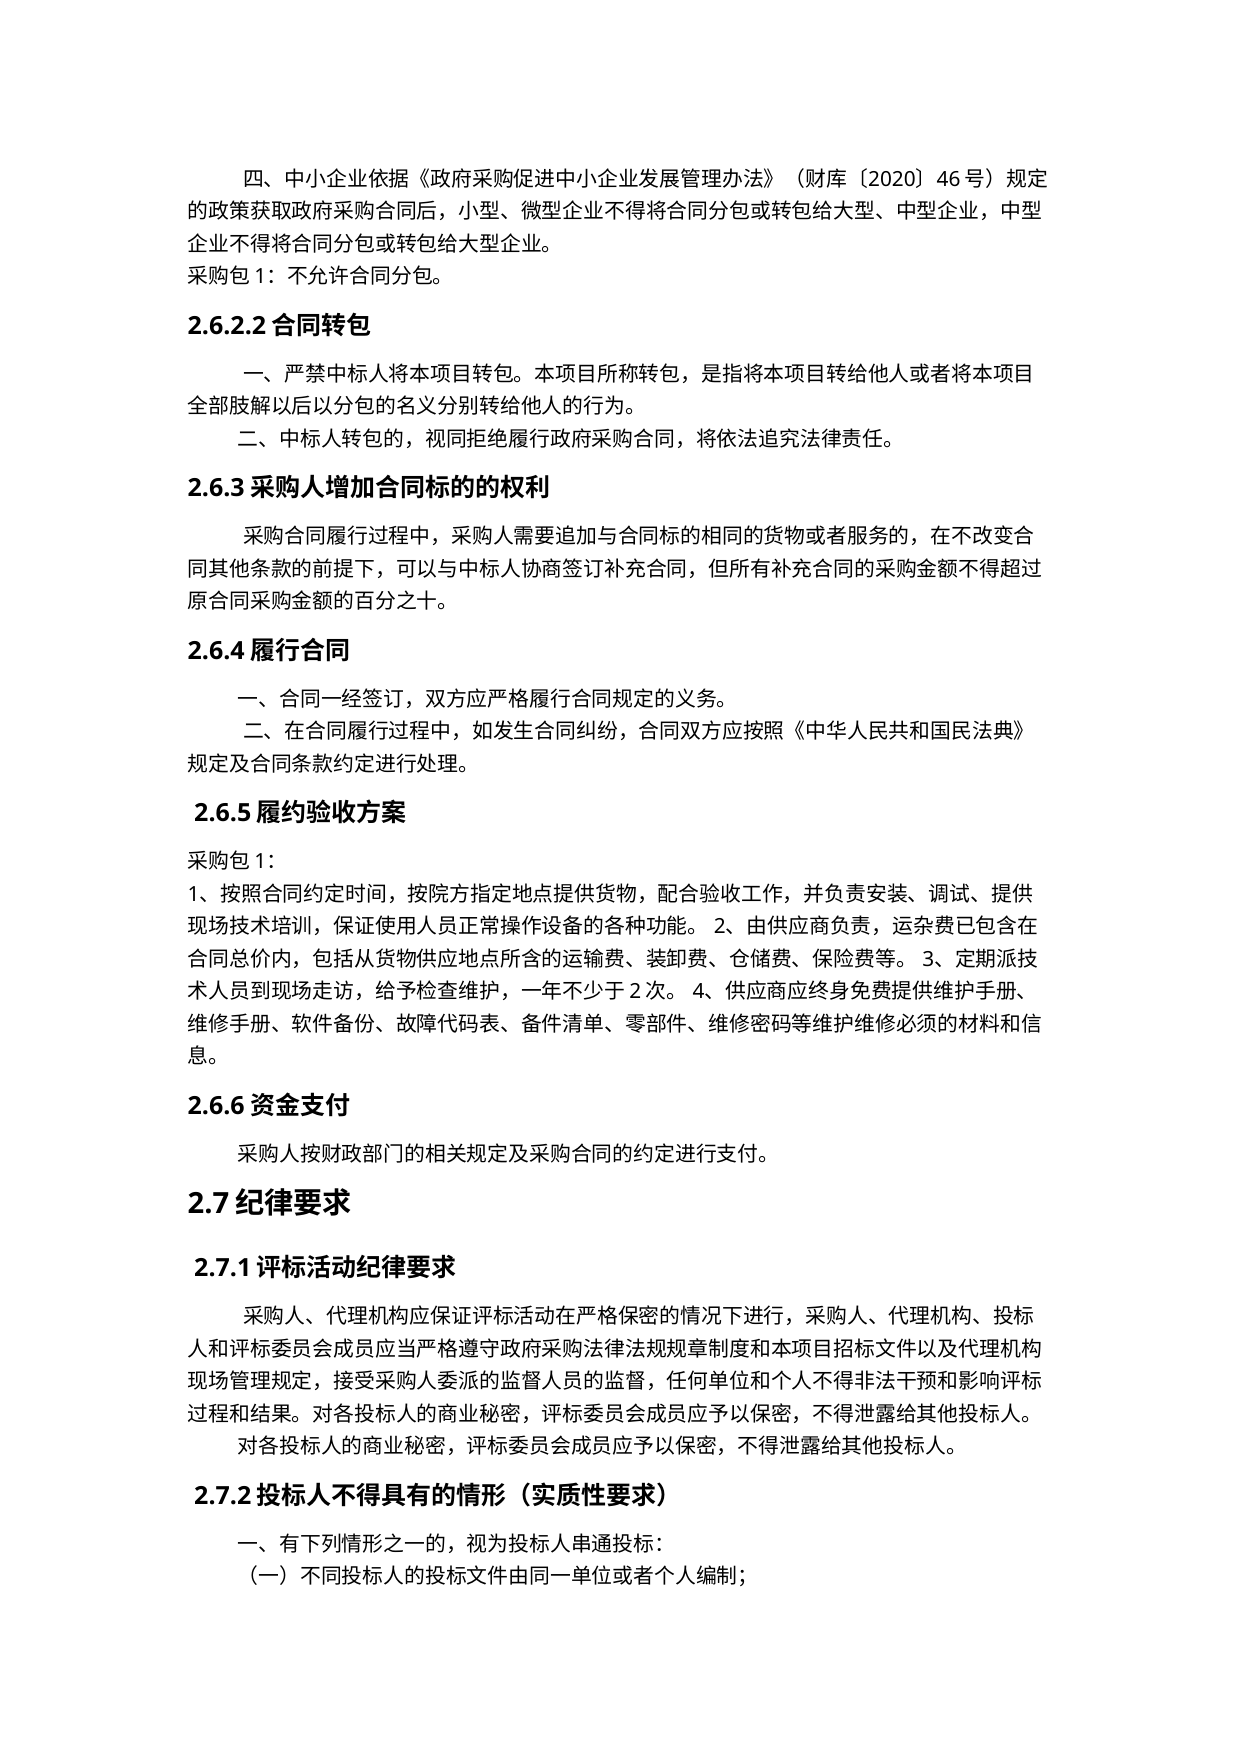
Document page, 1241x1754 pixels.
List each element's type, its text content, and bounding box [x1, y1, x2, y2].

text 二、在合同履行过程中，如发生合同纠纷，合同双方应按照《中华人民共和国民法典》规定及合同条款约定进行处理。 [187, 714, 1053, 779]
text （一）不同投标人的投标文件由同一单位或者个人编制； [187, 1559, 1053, 1592]
text 二、中标人转包的，视同拒绝履行政府采购合同，将依法追究法律责任。 [187, 422, 1053, 454]
text 2.7纪律要求 [187, 1169, 1053, 1234]
text 采购包1：不允许合同分包。 [187, 259, 1053, 292]
text 采购包1： [187, 844, 1053, 877]
text 采购人、代理机构应保证评标活动在严格保密的情况下进行，采购人、代理机构、投标人和评标委员会成员应当严格遵守政府采购法律法规规章制度和本项目招标文件以及代理机构现场管理规定，接受采购人委派的监督人员的监督，任何单位和个人不得非法干预和影响评标过程和结果。对各投标人的商业秘密，评标委员会成员应予以保密，不得泄露给其他投标人。 [187, 1299, 1053, 1429]
text 2.6.6资金支付 [187, 1072, 1053, 1137]
text 一、合同一经签订，双方应严格履行合同规定的义务。 [187, 682, 1053, 714]
text 2.7.1评标活动纪律要求 [187, 1234, 1053, 1299]
text 一、严禁中标人将本项目转包。本项目所称转包，是指将本项目转给他人或者将本项目全部肢解以后以分包的名义分别转给他人的行为。 [187, 357, 1053, 422]
text 四、中小企业依据《政府采购促进中小企业发展管理办法》（财库〔2020〕46号）规定的政策获取政府采购合同后，小型、微型企业不得将合同分包或转包给大型、中型企业，中型企业不得将合同分包或转包给大型企业。 [187, 162, 1053, 259]
text 1、按照合同约定时间，按院方指定地点提供货物，配合验收工作，并负责安装、调试、提供现场技术培训，保证使用人员正常操作设备的各种功能。 2、由供应商负责，运杂费已包含在合同总价内，包括从货物供应地点所含的运输费、装卸费、仓储费、保险费等。 3、定期派技术人员到现场走访，给予检查维护，一年不少于2次。 4、供应商应终身免费提供维护手册、维修手册、软件备份、故障代码表、备件清单、零部件、维修密码等维护维修必须的材料和信息。 [187, 877, 1053, 1072]
text 2.6.3采购人增加合同标的的权利 [187, 454, 1053, 519]
text 2.6.4履行合同 [187, 617, 1053, 682]
text 采购合同履行过程中，采购人需要追加与合同标的相同的货物或者服务的，在不改变合同其他条款的前提下，可以与中标人协商签订补充合同，但所有补充合同的采购金额不得超过原合同采购金额的百分之十。 [187, 519, 1053, 617]
text 2.6.5履约验收方案 [187, 779, 1053, 844]
text 2.6.2.2合同转包 [187, 292, 1053, 357]
text 对各投标人的商业秘密，评标委员会成员应予以保密，不得泄露给其他投标人。 [187, 1429, 1053, 1462]
text 2.7.2投标人不得具有的情形（实质性要求） [187, 1462, 1053, 1527]
text 一、有下列情形之一的，视为投标人串通投标： [187, 1527, 1053, 1559]
text 采购人按财政部门的相关规定及采购合同的约定进行支付。 [187, 1137, 1053, 1169]
